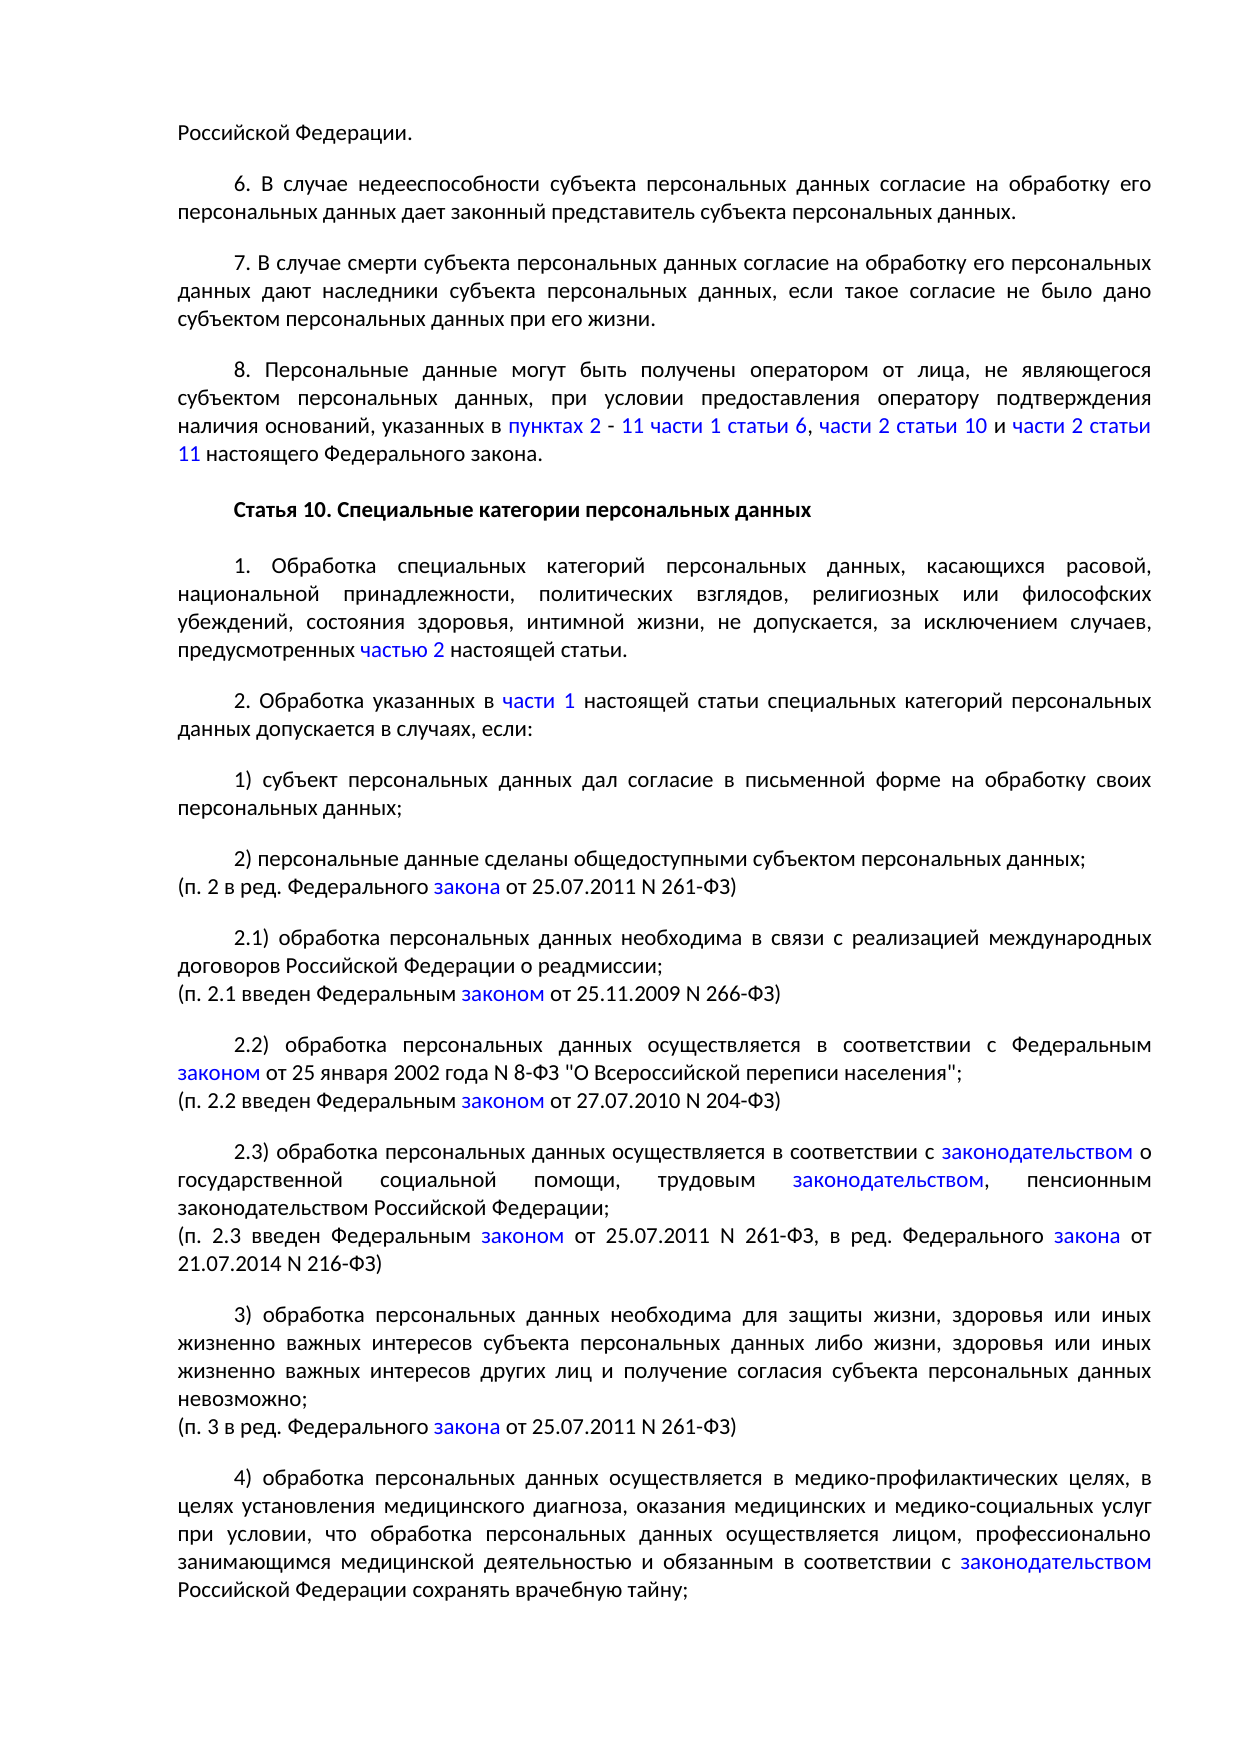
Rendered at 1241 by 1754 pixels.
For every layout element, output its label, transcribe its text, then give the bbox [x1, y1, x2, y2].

text 7. В случае смерти субъекта персональных данных согласие на обработку его персональных данных дают наследники субъекта персональных данных, если такое согласие не было дано субъектом персональных данных при его жизни. [177, 248, 1152, 332]
text 1) субъект персональных данных дал согласие в письменной форме на обработку своих персональных данных; [177, 765, 1152, 821]
text 2) персональные данные сделаны общедоступными субъектом персональных данных; [177, 844, 1152, 872]
text 4) обработка персональных данных осуществляется в медико-профилактических целях, в целях установления медицинского диагноза, оказания медицинских и медико-социальных услуг при условии, что обработка персональных данных осуществляется лицом, профессионально занимающимся медицинской деятельностью и обязанным в соответствии с законодательством Российской Федерации сохранять врачебную тайну; [177, 1463, 1152, 1603]
text (п. 2.2 введен Федеральным законом от 27.07.2010 N 204-ФЗ) [177, 1086, 1152, 1114]
text 2.3) обработка персональных данных осуществляется в соответствии с законодательством о государственной социальной помощи, трудовым законодательством, пенсионным законодательством Российской Федерации; [177, 1137, 1152, 1221]
text 2.2) обработка персональных данных осуществляется в соответствии с Федеральным законом от 25 января 2002 года N 8-ФЗ "О Всероссийской переписи населения"; [177, 1030, 1152, 1086]
text (п. 2.1 введен Федеральным законом от 25.11.2009 N 266-ФЗ) [177, 979, 1152, 1007]
text 1. Обработка специальных категорий персональных данных, касающихся расовой, национальной принадлежности, политических взглядов, религиозных или философских убеждений, состояния здоровья, интимной жизни, не допускается, за исключением случаев, предусмотренных частью 2 настоящей статьи. [177, 551, 1152, 663]
text (п. 3 в ред. Федерального закона от 25.07.2011 N 261-ФЗ) [177, 1412, 1152, 1440]
text 2. Обработка указанных в части 1 настоящей статьи специальных категорий персональных данных допускается в случаях, если: [177, 686, 1152, 742]
text 6. В случае недееспособности субъекта персональных данных согласие на обработку его персональных данных дает законный представитель субъекта персональных данных. [177, 169, 1152, 225]
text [177, 118, 1152, 146]
text 8. Персональные данные могут быть получены оператором от лица, не являющегося субъектом персональных данных, при условии предоставления оператору подтверждения наличия оснований, указанных в пунктах 2 - 11 части 1 статьи 6, части 2 статьи 10 и части 2 статьи 11 настоящего Федерального закона. [177, 355, 1152, 467]
text (п. 2.3 введен Федеральным законом от 25.07.2011 N 261-ФЗ, в ред. Федерального закона от 21.07.2014 N 216-ФЗ) [177, 1221, 1152, 1277]
text (п. 2 в ред. Федерального закона от 25.07.2011 N 261-ФЗ) [177, 872, 1152, 900]
title Статья 10. Специальные категории персональных данных [177, 495, 1152, 523]
text 3) обработка персональных данных необходима для защиты жизни, здоровья или иных жизненно важных интересов субъекта персональных данных либо жизни, здоровья или иных жизненно важных интересов других лиц и получение согласия субъекта персональных данных невозможно; [177, 1300, 1152, 1412]
text 2.1) обработка персональных данных необходима в связи с реализацией международных договоров Российской Федерации о реадмиссии; [177, 923, 1152, 979]
